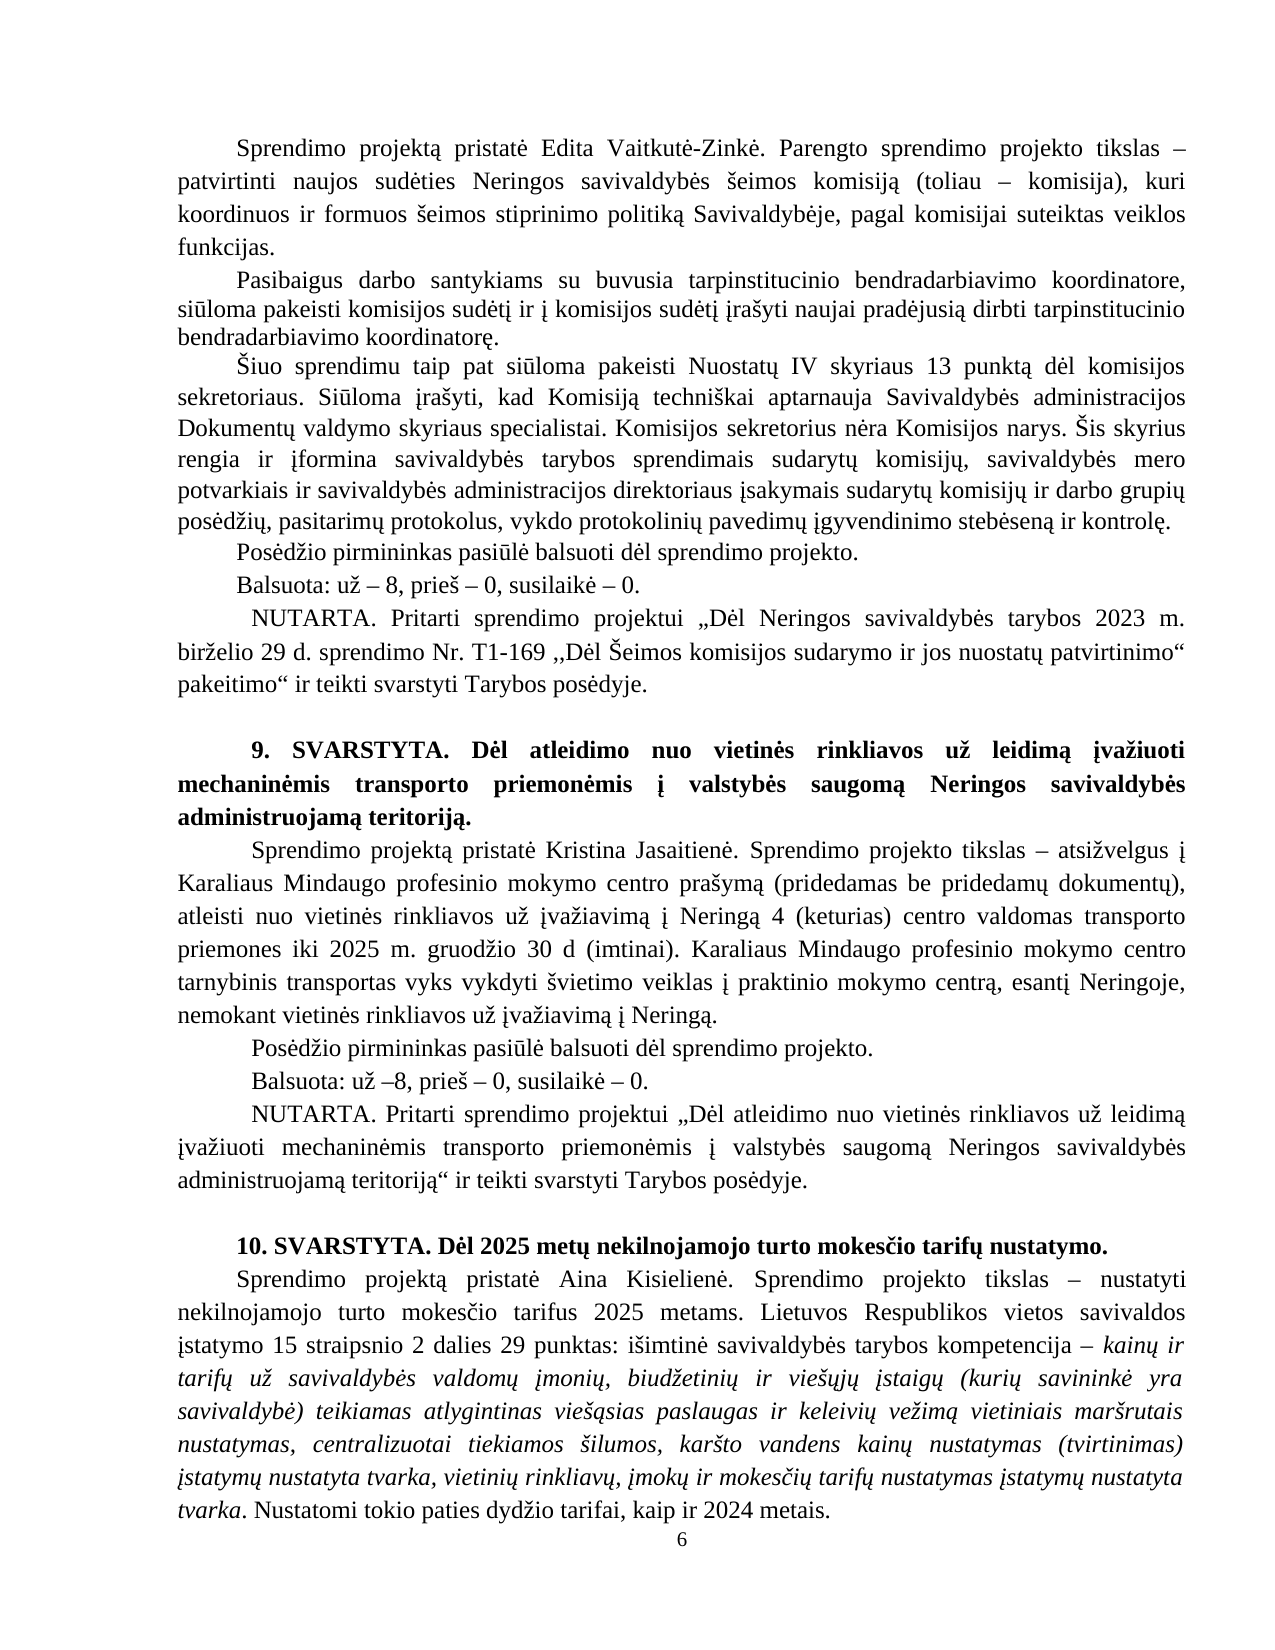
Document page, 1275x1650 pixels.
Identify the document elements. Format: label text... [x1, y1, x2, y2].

text Šiuo sprendimu taip pat siūloma pakeisti Nuostatų IV skyriaus 13 punktą dėl komisijos sekretoriaus. Siūloma įrašyti, kad Komisiją techniškai aptarnauja Savivaldybės administracijos Dokumentų valdymo skyriaus specialistai. Komisijos sekretorius nėra Komisijos narys. Šis skyrius rengia ir įformina savivaldybės tarybos sprendimais sudarytų komisijų, savivaldybės mero potvarkiais ir savivaldybės administracijos direktoriaus įsakymais sudarytų komisijų ir darbo grupių posėdžių, pasitarimų protokolus, vykdo protokolinių pavedimų įgyvendinimo stebėseną ir kontrolę. [177, 351, 1186, 535]
text Posėdžio pirmininkas pasiūlė balsuoti dėl sprendimo projekto. [177, 537, 1186, 566]
text Posėdžio pirmininkas pasiūlė balsuoti dėl sprendimo projekto. [177, 1033, 1186, 1062]
text 10. SVARSTYTA. Dėl 2025 metų nekilnojamojo turto mokesčio tarifų nustatymo. [177, 1231, 1186, 1260]
text NUTARTA. Pritarti sprendimo projektui „Dėl atleidimo nuo vietinės rinkliavos už leidimą įvažiuoti mechaninėmis transporto priemonėmis į valstybės saugomą Neringos savivaldybės administruojamą teritoriją“ ir teikti svarstyti Tarybos posėdyje. [177, 1099, 1186, 1194]
text Sprendimo projektą pristatė Aina Kisielienė. Sprendimo projekto tikslas – nustatyti nekilnojamojo turto mokesčio tarifus 2025 metams. Lietuvos Respublikos vietos savivaldos įstatymo 15 straipsnio 2 dalies 29 punktas: išimtinė savivaldybės tarybos kompetencija – kainų ir tarifų už savivaldybės valdomų įmonių, biudžetinių ir viešųjų įstaigų (kurių savininkė yra savivaldybė) teikiamas atlygintinas viešąsias paslaugas ir keleivių vežimą vietiniais maršrutais nustatymas, centralizuotai tiekiamos šilumos, karšto vandens kainų nustatymas (tvirtinimas) įstatymų nustatyta tvarka, vietinių rinkliavų, įmokų ir mokesčių tarifų nustatymas įstatymų nustatyta tvarka. Nustatomi tokio paties dydžio tarifai, kaip ir 2024 metais. [177, 1264, 1186, 1524]
text Pasibaigus darbo santykiams su buvusia tarpinstitucinio bendradarbiavimo koordinatore, siūloma pakeisti komisijos sudėtį ir į komisijos sudėtį įrašyti naujai pradėjusią dirbti tarpinstitucinio bendradarbiavimo koordinatorę. [177, 265, 1186, 351]
text 9. SVARSTYTA. Dėl atleidimo nuo vietinės rinkliavos už leidimą įvažiuoti mechaninėmis transporto priemonėmis į valstybės saugomą Neringos savivaldybės administruojamą teritoriją. [177, 736, 1186, 830]
text Sprendimo projektą pristatė Kristina Jasaitienė. Sprendimo projekto tikslas – atsižvelgus į Karaliaus Mindaugo profesinio mokymo centro prašymą (pridedamas be pridedamų dokumentų), atleisti nuo vietinės rinkliavos už įvažiavimą į Neringą 4 (keturias) centro valdomas transporto priemones iki 2025 m. gruodžio 30 d (imtinai). Karaliaus Mindaugo profesinio mokymo centro tarnybinis transportas vyks vykdyti švietimo veiklas į praktinio mokymo centrą, esantį Neringoje, nemokant vietinės rinkliavos už įvažiavimą į Neringą. [177, 835, 1186, 1028]
text NUTARTA. Pritarti sprendimo projektui „Dėl Neringos savivaldybės tarybos 2023 m. birželio 29 d. sprendimo Nr. T1-169 ,,Dėl Šeimos komisijos sudarymo ir jos nuostatų patvirtinimo“ pakeitimo“ ir teikti svarstyti Tarybos posėdyje. [177, 603, 1186, 698]
text Balsuota: už –8, prieš – 0, susilaikė – 0. [177, 1066, 1186, 1094]
text Sprendimo projektą pristatė Edita Vaitkutė-Zinkė. Parengto sprendimo projekto tikslas – patvirtinti naujos sudėties Neringos savivaldybės šeimos komisiją (toliau – komisija), kuri koordinuos ir formuos šeimos stiprinimo politiką Savivaldybėje, pagal komisijai suteiktas veiklos funkcijas. [177, 133, 1186, 261]
text Balsuota: už – 8, prieš – 0, susilaikė – 0. [177, 571, 1186, 599]
